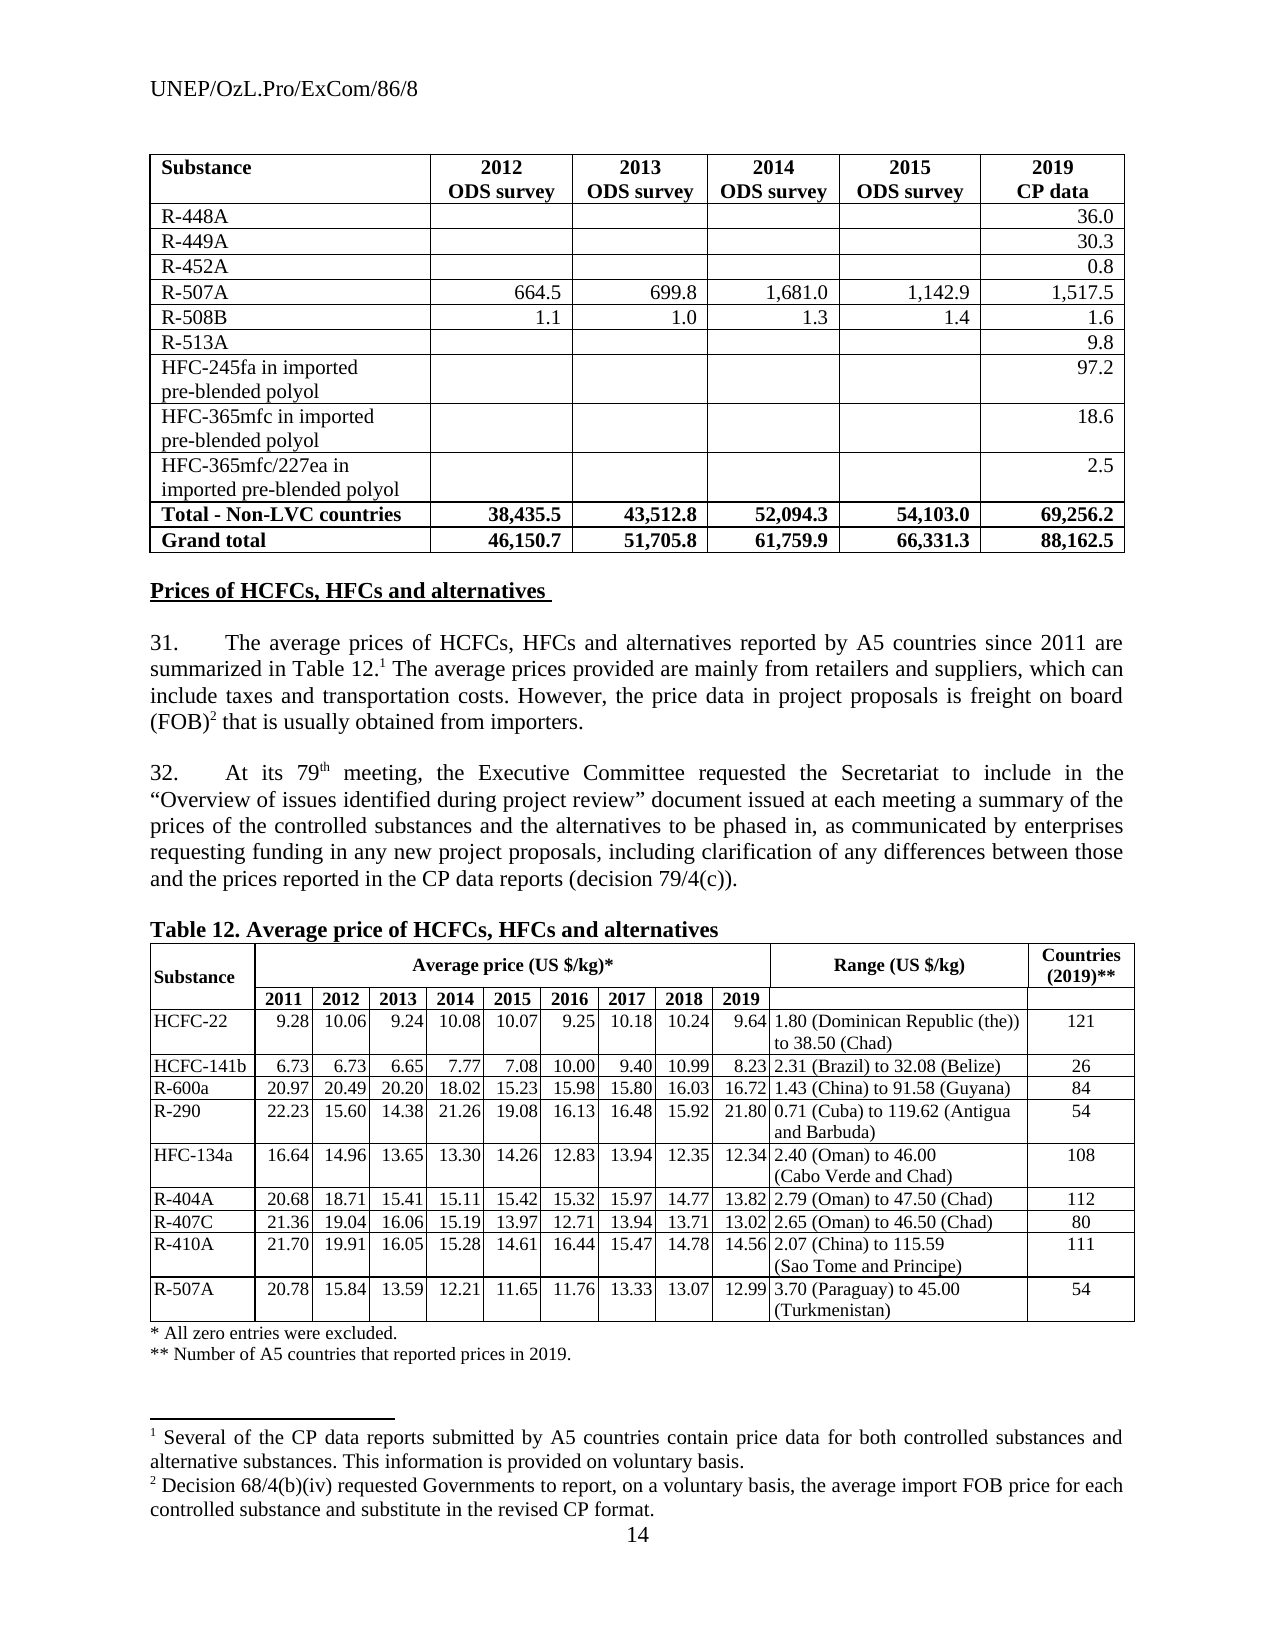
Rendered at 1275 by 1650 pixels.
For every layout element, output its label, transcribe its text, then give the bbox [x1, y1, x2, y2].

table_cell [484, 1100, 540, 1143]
text Table 12. Average price of HCFCs, HFCs and alternatives [150, 916, 1125, 942]
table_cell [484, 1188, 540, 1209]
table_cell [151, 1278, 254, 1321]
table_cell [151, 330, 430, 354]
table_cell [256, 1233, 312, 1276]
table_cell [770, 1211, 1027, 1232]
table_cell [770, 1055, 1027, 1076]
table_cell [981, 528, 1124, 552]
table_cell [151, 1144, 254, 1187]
table_header 2019 CP data [981, 155, 1124, 203]
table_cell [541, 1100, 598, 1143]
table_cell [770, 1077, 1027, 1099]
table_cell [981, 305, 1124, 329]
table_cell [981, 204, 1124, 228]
table_header Substance [151, 155, 430, 203]
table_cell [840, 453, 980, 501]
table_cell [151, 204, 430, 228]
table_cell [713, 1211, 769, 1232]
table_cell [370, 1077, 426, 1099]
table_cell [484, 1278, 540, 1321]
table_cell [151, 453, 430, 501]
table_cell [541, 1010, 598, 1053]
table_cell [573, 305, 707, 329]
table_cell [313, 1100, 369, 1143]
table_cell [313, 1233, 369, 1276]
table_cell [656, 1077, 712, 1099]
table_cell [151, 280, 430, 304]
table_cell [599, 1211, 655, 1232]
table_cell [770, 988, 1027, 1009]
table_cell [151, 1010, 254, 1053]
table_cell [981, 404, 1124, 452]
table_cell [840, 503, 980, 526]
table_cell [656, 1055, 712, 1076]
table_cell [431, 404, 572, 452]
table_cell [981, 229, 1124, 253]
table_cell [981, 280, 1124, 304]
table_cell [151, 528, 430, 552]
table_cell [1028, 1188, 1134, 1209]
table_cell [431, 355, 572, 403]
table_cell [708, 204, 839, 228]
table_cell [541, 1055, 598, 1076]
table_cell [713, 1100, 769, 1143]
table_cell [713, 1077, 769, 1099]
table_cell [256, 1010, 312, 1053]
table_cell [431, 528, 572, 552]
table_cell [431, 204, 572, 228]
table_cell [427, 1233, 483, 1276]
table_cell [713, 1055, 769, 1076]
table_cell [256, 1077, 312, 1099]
subtitle Prices of HCFCs, HFCs and alternatives [150, 578, 1125, 604]
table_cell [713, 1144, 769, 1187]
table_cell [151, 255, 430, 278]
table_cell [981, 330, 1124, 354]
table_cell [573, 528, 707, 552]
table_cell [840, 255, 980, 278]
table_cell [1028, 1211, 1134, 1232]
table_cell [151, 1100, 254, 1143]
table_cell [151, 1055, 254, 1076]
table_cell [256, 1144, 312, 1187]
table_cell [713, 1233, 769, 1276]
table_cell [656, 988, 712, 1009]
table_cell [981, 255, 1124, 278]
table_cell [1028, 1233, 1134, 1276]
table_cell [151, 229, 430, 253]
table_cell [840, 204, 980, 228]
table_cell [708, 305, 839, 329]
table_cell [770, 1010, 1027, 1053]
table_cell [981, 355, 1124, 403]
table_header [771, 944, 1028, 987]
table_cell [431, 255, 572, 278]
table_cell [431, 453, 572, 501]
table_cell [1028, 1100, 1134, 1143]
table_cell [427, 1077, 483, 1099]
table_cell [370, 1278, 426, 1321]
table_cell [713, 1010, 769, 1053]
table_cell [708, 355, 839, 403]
table_header 2015 ODS survey [840, 155, 980, 203]
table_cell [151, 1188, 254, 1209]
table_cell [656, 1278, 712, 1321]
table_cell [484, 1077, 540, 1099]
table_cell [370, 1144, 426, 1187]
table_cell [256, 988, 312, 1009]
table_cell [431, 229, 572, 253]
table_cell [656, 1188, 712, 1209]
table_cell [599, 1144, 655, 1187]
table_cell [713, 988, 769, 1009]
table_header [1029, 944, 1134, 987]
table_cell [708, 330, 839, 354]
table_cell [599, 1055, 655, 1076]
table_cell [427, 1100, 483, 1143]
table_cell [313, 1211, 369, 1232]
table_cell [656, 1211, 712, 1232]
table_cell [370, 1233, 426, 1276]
text * All zero entries were excluded. [66, 1322, 1125, 1343]
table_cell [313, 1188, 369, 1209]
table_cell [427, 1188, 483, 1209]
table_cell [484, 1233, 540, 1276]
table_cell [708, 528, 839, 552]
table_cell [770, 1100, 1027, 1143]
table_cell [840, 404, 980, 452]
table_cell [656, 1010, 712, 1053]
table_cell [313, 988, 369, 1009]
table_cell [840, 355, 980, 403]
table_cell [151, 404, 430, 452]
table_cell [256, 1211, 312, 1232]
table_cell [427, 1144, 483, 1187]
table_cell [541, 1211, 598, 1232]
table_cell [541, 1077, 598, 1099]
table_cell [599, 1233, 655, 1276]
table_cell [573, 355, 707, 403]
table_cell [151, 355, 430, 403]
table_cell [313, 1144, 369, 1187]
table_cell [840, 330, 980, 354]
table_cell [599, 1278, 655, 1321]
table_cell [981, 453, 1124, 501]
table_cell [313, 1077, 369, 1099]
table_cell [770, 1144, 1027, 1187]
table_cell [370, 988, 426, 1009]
subtitle At its 79th meeting, the Executive Committee requested the Secretariat to include in the “Overview of issues identified during project review” document issued at each meeting a summary of the prices of the controlled substances and the alternatives to be phased in, as communicated by enterprises requesting funding in any new project proposals, including clarification of any differences between those and the prices reported in the CP data reports (decision 79/4(c)). [150, 759, 1125, 891]
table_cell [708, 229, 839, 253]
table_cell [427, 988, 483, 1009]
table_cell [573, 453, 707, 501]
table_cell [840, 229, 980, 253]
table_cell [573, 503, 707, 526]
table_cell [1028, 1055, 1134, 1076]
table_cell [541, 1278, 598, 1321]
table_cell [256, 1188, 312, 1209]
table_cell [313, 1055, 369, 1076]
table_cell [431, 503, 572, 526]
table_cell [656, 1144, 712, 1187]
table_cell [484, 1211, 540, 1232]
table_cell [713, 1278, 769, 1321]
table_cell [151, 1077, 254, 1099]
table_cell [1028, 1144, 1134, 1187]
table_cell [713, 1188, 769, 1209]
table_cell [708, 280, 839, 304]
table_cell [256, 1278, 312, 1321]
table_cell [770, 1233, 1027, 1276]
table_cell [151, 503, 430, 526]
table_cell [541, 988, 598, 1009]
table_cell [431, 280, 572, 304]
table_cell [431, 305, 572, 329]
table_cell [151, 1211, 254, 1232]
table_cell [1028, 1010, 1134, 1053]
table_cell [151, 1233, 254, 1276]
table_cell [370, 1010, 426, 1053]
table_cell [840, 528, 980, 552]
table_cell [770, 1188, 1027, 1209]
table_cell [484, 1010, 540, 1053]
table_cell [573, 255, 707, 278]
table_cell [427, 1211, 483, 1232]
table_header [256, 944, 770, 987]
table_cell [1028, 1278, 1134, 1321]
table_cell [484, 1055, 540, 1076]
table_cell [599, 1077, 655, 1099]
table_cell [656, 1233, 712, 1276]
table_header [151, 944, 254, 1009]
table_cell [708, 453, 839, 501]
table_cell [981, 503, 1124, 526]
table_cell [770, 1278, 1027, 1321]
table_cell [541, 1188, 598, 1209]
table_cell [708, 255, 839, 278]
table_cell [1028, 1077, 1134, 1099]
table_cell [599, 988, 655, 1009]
subtitle The average prices of HCFCs, HFCs and alternatives reported by A5 countries since 2011 are summarized in Table 12. The average prices provided are mainly from retailers and suppliers, which can include taxes and transportation costs. However, the price data in project proposals is freight on board (FOB) that is usually obtained from importers. [150, 629, 1125, 734]
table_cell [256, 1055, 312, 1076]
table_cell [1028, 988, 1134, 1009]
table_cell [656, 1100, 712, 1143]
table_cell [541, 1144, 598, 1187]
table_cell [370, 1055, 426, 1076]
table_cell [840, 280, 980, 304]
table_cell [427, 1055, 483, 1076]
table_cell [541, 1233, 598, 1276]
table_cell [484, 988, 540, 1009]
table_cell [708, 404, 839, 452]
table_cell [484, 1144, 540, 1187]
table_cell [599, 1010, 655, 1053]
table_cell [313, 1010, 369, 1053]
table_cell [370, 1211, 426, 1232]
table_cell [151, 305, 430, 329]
text ** Number of A5 countries that reported prices in 2019. [66, 1343, 1125, 1365]
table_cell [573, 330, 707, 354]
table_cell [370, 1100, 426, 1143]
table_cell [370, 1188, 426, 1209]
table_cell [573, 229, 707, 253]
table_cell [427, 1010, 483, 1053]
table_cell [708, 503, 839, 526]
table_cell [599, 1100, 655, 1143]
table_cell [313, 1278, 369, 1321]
table_header 2013 ODS survey [573, 155, 707, 203]
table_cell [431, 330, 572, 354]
table_header 2012 ODS survey [431, 155, 572, 203]
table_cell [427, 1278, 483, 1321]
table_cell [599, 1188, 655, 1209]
table_header 2014 ODS survey [708, 155, 839, 203]
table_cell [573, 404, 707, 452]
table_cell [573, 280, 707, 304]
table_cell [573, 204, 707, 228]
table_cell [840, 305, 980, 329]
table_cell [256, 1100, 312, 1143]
